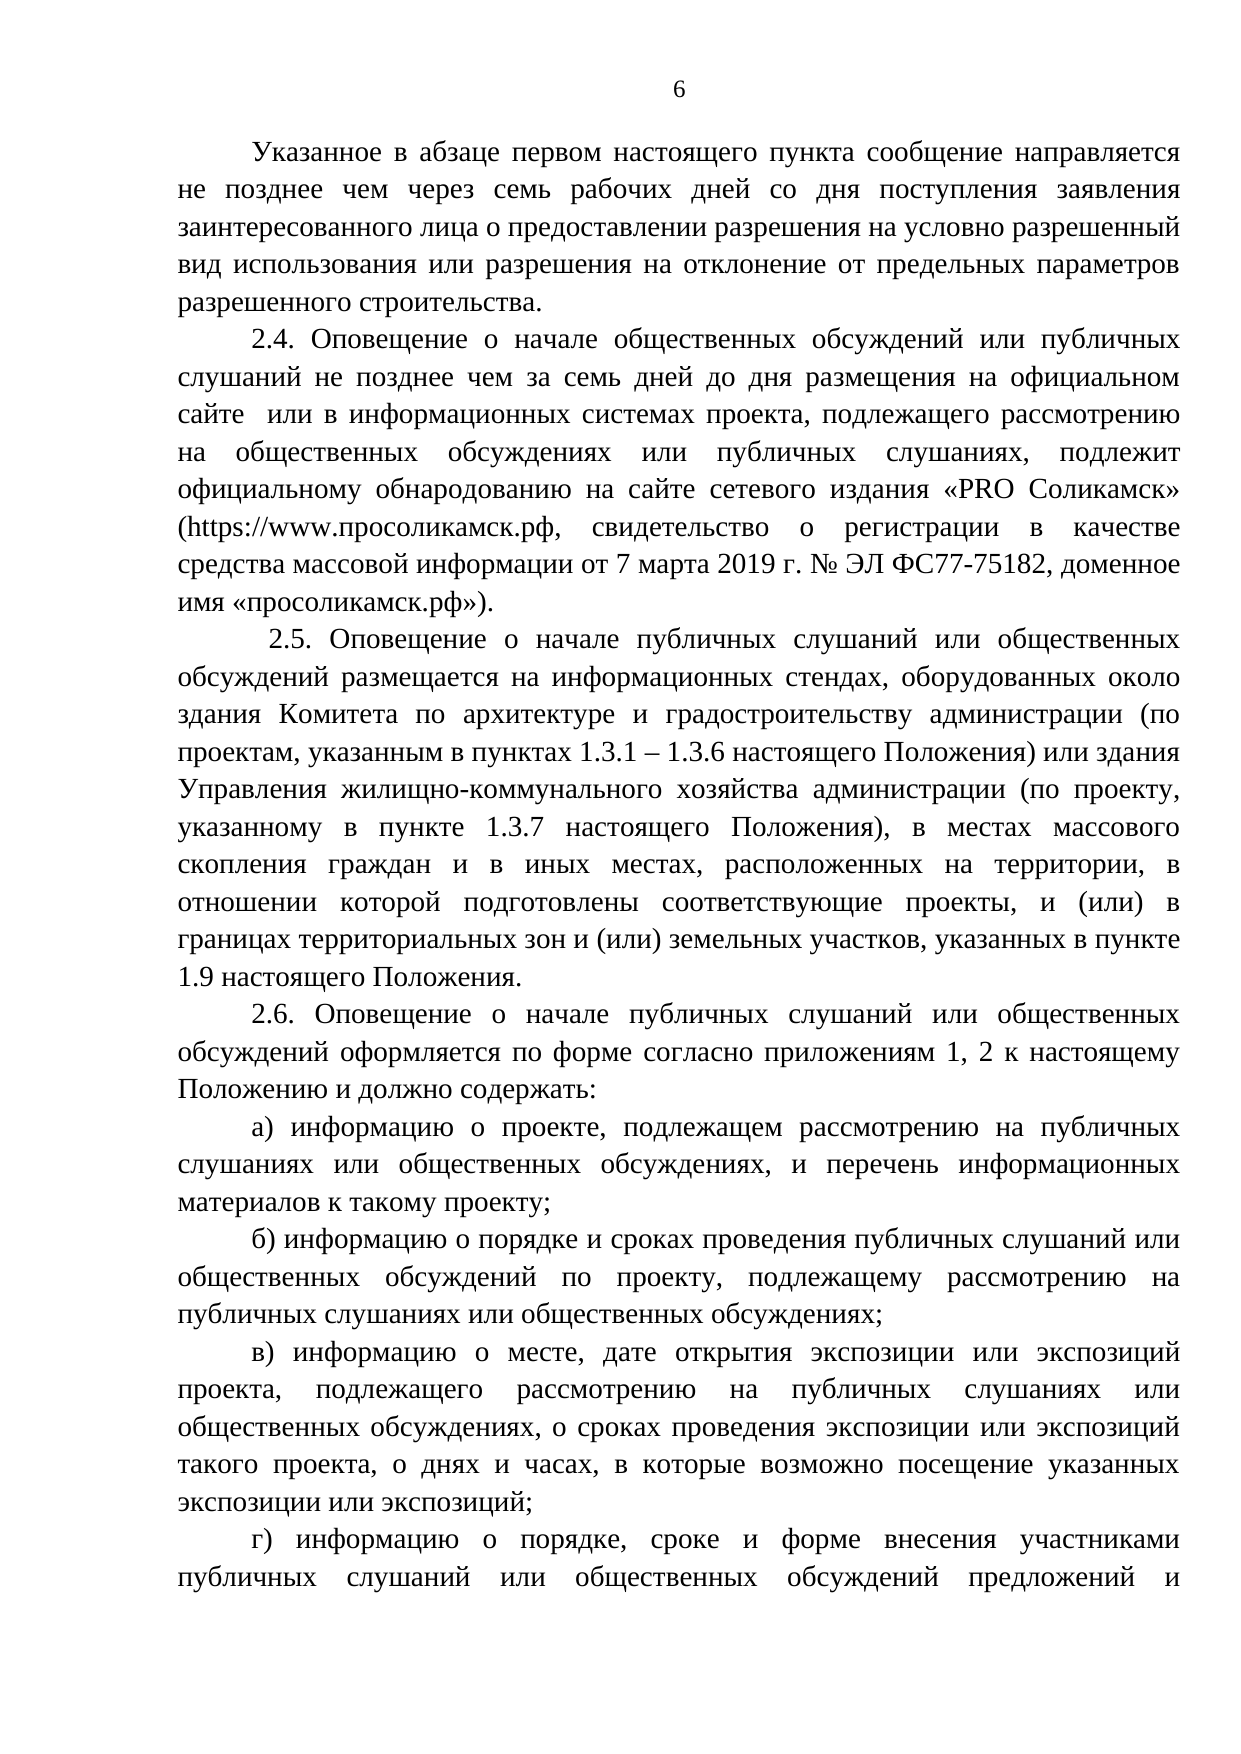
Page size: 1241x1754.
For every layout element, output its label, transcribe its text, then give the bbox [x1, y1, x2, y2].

text а) информацию о проекте, подлежащем рассмотрению на публичных слушаниях или общественных обсуждениях, и перечень информационных материалов к такому проекту; [177, 1106, 1181, 1219]
text 2.5. Оповещение о начале публичных слушаний или общественных обсуждений размещается на информационных стендах, оборудованных около здания Комитета по архитектуре и градостроительству администрации (по проектам, указанным в пунктах 1.3.1 – 1.3.6 настоящего Положения) или здания Управления жилищно-коммунального хозяйства администрации (по проекту, указанному в пункте 1.3.7 настоящего Положения), в местах массового скопления граждан и в иных местах, расположенных на территории, в отношении которой подготовлены соответствующие проекты, и (или) в границах территориальных зон и (или) земельных участков, указанных в пункте 1.9 настоящего Положения. [177, 619, 1181, 994]
text в) информацию о месте, дате открытия экспозиции или экспозиций проекта, подлежащего рассмотрению на публичных слушаниях или общественных обсуждениях, о сроках проведения экспозиции или экспозиций такого проекта, о днях и часах, в которые возможно посещение указанных экспозиции или экспозиций; [177, 1331, 1181, 1519]
text Указанное в абзаце первом настоящего пункта сообщение направляется не позднее чем через семь рабочих дней со дня поступления заявления заинтересованного лица о предоставлении разрешения на условно разрешенный вид использования или разрешения на отклонение от предельных параметров разрешенного строительства. [177, 131, 1181, 319]
text б) информацию о порядке и сроках проведения публичных слушаний или общественных обсуждений по проекту, подлежащему рассмотрению на публичных слушаниях или общественных обсуждениях; [177, 1219, 1181, 1331]
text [177, 1519, 1181, 1594]
text 2.4. Оповещение о начале общественных обсуждений или публичных слушаний не позднее чем за семь дней до дня размещения на официальном сайте или в информационных системах проекта, подлежащего рассмотрению на общественных обсуждениях или публичных слушаниях, подлежит официальному обнародованию на сайте сетевого издания «PRO Соликамск» (https://www.просоликамск.рф, свидетельство о регистрации в качестве средства массовой информации от 7 марта 2019 г. № ЭЛ ФС77-75182, доменное имя «просоликамск.рф»). [177, 319, 1181, 619]
text 2.6. Оповещение о начале публичных слушаний или общественных обсуждений оформляется по форме согласно приложениям 1, 2 к настоящему Положению и должно содержать: [177, 994, 1181, 1106]
